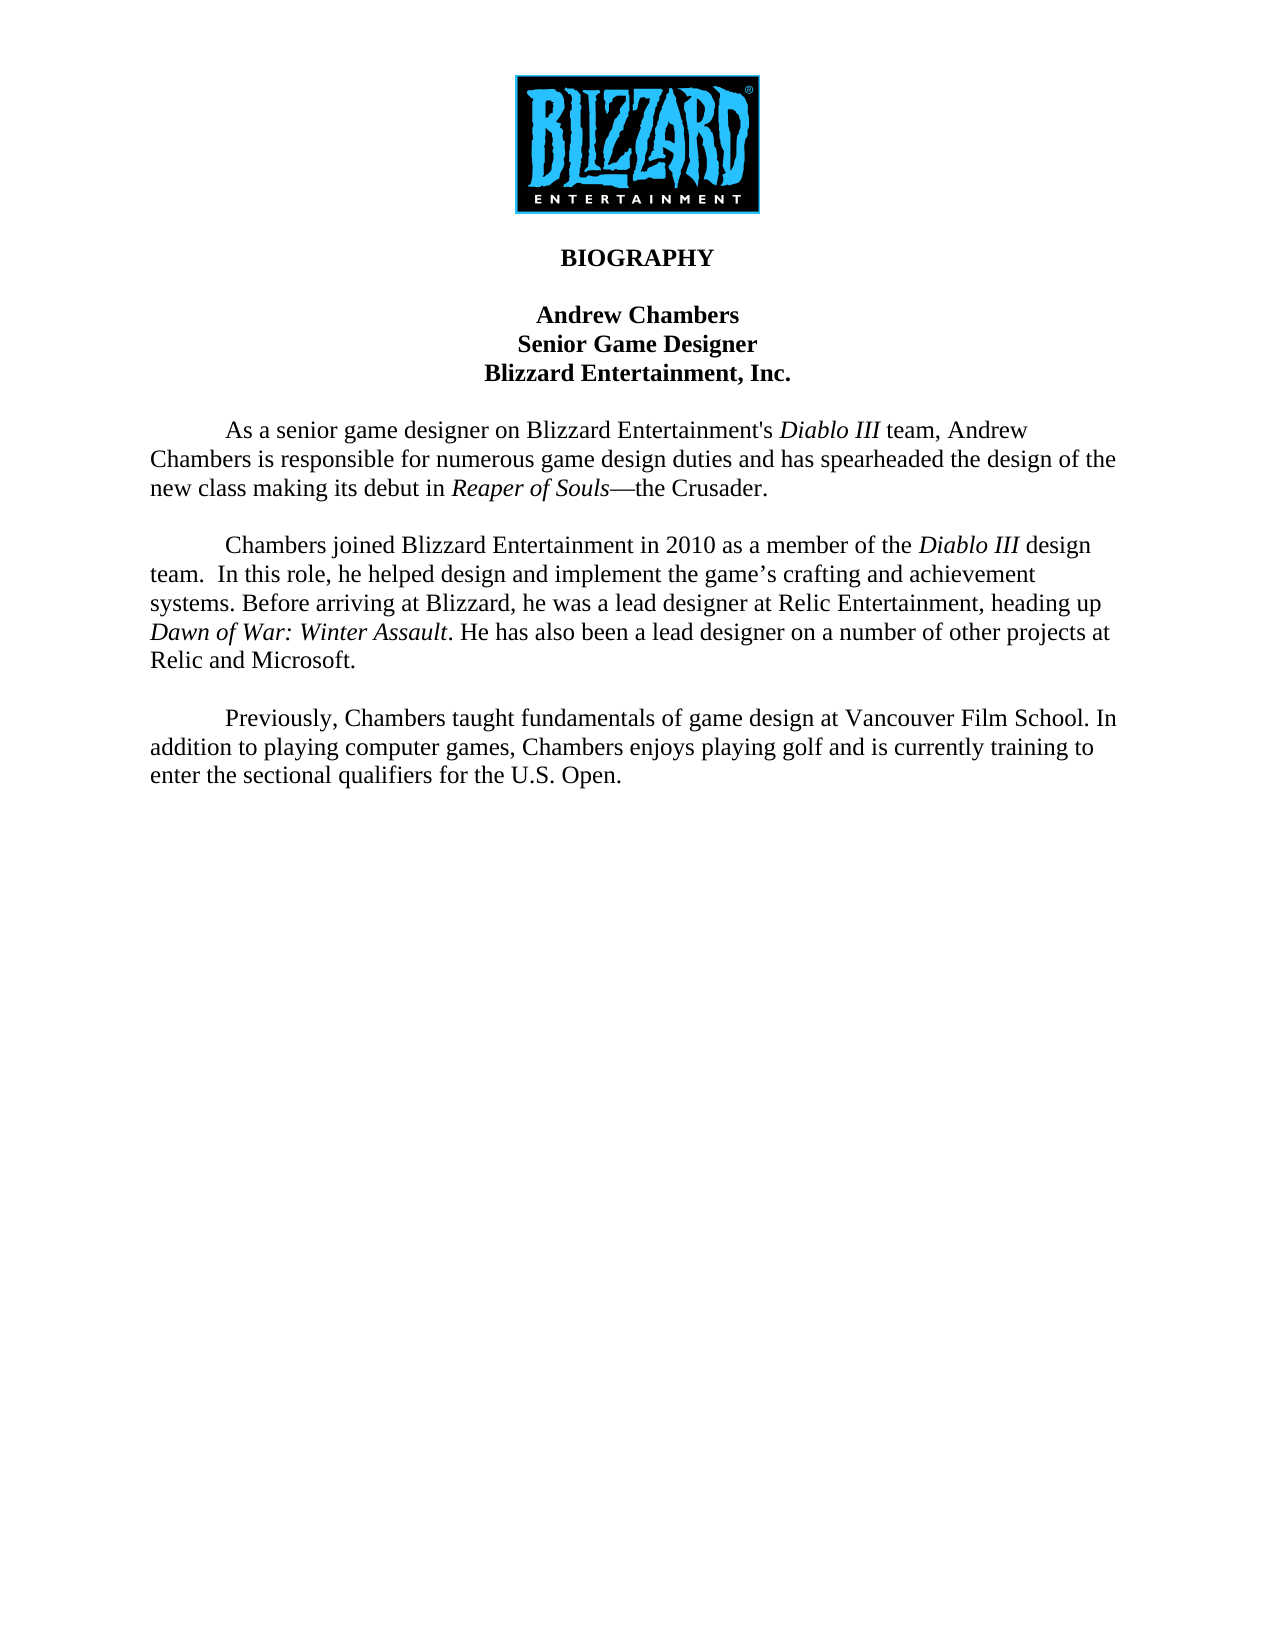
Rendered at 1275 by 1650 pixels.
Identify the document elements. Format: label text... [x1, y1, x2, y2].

text Senior Game Designer [150, 329, 1125, 358]
text Blizzard Entertainment, Inc. [150, 358, 1125, 387]
text BIOGRAPHY [150, 243, 1125, 272]
text Andrew Chambers [150, 300, 1125, 329]
text Chambers joined Blizzard Entertainment in 2010 as a member of the Diablo III design team. In this role, he helped design and implement the game’s crafting and achievement systems. Before arriving at Blizzard, he was a lead designer at Relic Entertainment, heading up Dawn of War: Winter Assault. He has also been a lead designer on a number of other projects at Relic and Microsoft. [150, 530, 1125, 674]
text As a senior game designer on Blizzard Entertainment's Diablo III team, Andrew Chambers is responsible for numerous game design duties and has spearheaded the design of the new class making its debut in Reaper of Souls—the Crusader. [150, 415, 1125, 502]
text Previously, Chambers taught fundamentals of game design at Vancouver Film School. In addition to playing computer games, Chambers enjoys playing golf and is currently training to enter the sectional qualifiers for the U.S. Open. [150, 703, 1125, 789]
picture [515, 75, 760, 214]
